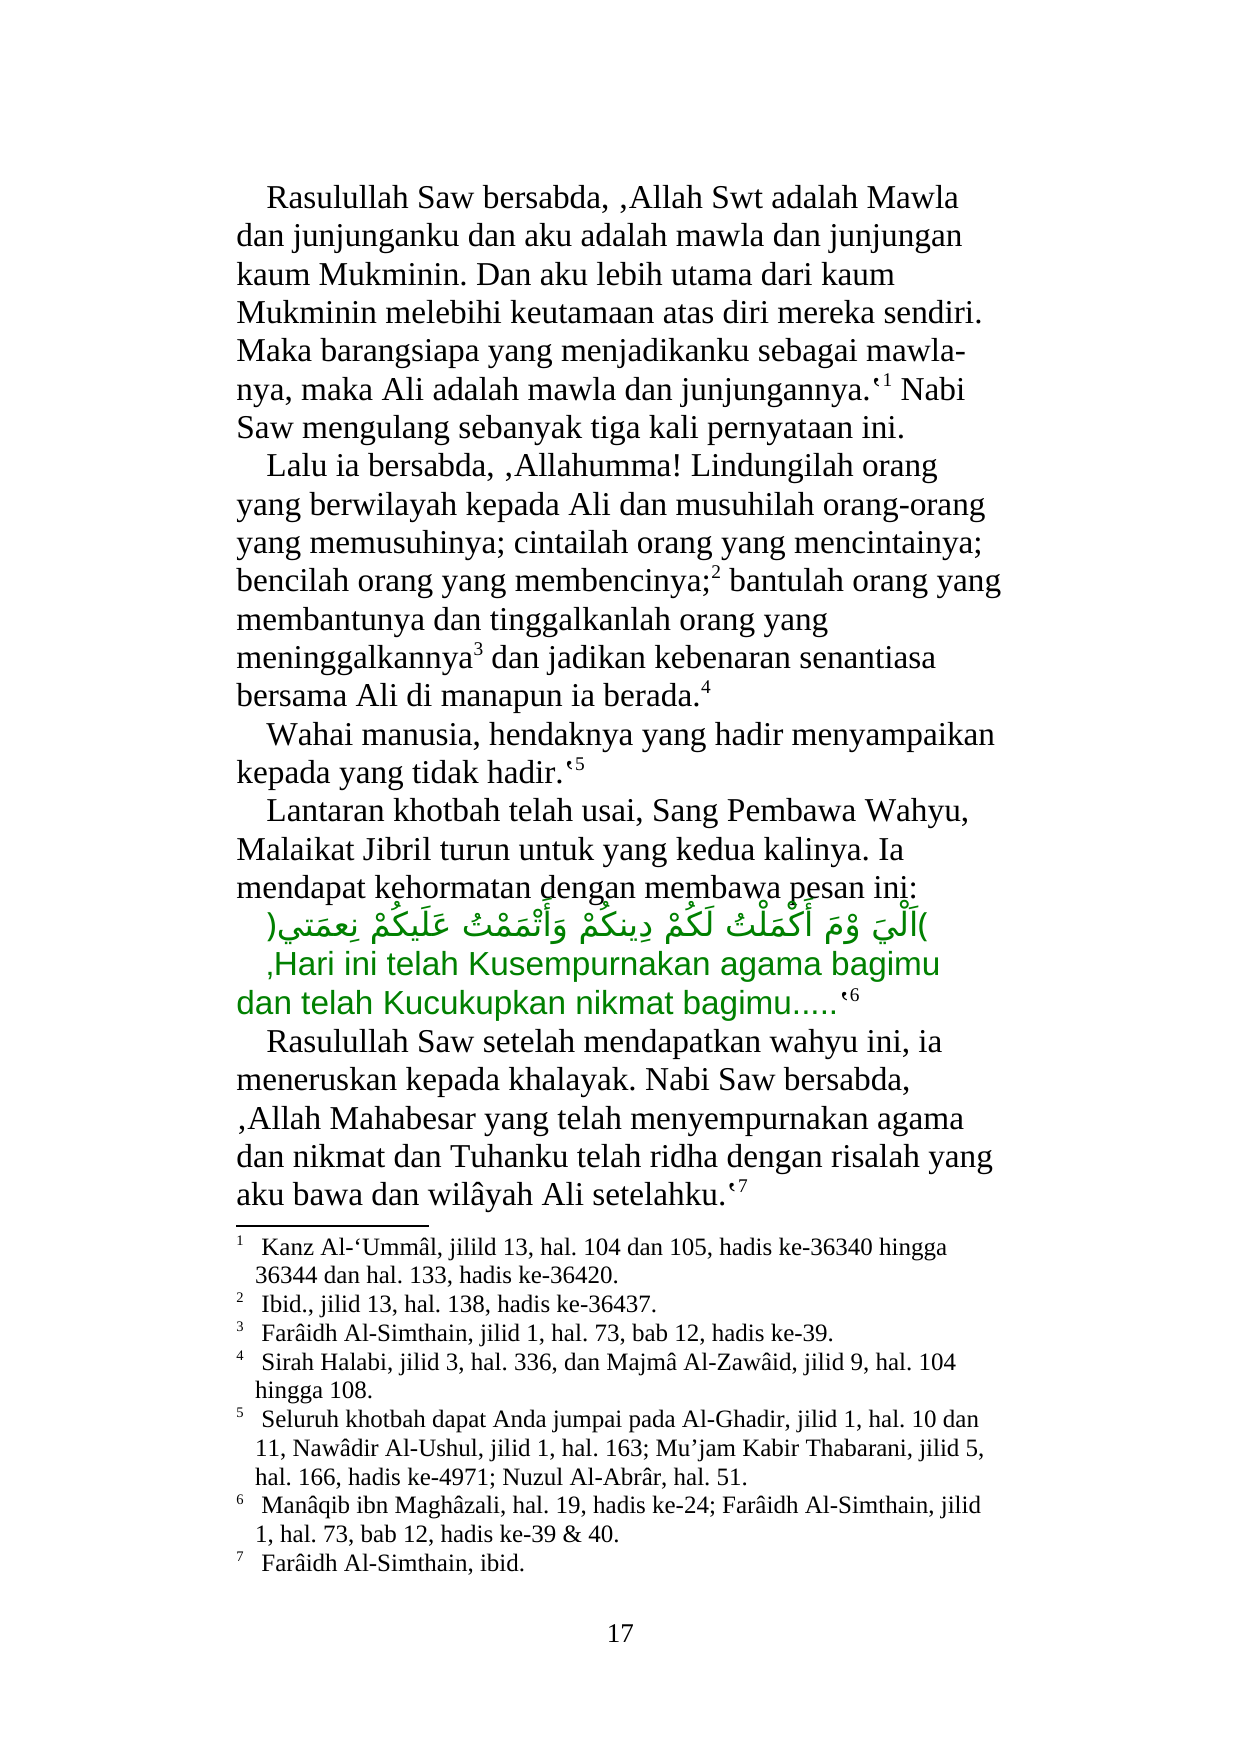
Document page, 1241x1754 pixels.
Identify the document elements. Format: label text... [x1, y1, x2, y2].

text Lalu ia bersabda, ‚Allahumma! Lindungilah orang yang berwilayah kepada Ali dan musuhilah orang-orang yang memusuhinya; cintailah orang yang mencintainya; bencilah orang yang membencinya; bantulah orang yang membantunya dan tinggalkanlah orang yang meninggalkannya dan jadikan kebenaran senantiasa bersama Ali di manapun ia berada. [236, 446, 1004, 714]
text Rasulullah Saw setelah mendapatkan wahyu ini, ia meneruskan kepada khalayak. Nabi Saw bersabda, ‚Allah Mahabesar yang telah menyempurnakan agama dan nikmat dan Tuhanku telah ridha dengan risalah yang aku bawa dan wilâyah Ali setelahku.‛ [236, 1021, 1004, 1213]
text Wahai manusia, hendaknya yang hadir menyampaikan kepada yang tidak hadir.‛ [236, 714, 1004, 791]
text ‚Hari ini telah Kusempurnakan agama bagimu dan telah Kucukupkan nikmat bagimu.....‛ [236, 944, 1004, 1021]
text Rasulullah Saw bersabda, ‚Allah Swt adalah Mawla dan junjunganku dan aku adalah mawla dan junjungan kaum Mukminin. Dan aku lebih utama dari kaum Mukminin melebihi keutamaan atas diri mereka sendiri. Maka barangsiapa yang menjadikanku sebagai mawla-nya, maka Ali adalah mawla dan junjungannya.‛ Nabi Saw mengulang sebanyak tiga kali pernyataan ini. [236, 177, 1004, 446]
text Lantaran khotbah telah usai, Sang Pembawa Wahyu, Malaikat Jibril turun untuk yang kedua kalinya. Ia mendapat kehormatan dengan membawa pesan ini: [236, 791, 1004, 906]
text ﴿اَلْيَ وْمَ أَكْمَلْتُ لَكُمْ دِينكُمْ وَأَتْمَمْتُ عَلَيكُمْ نِعمَتي﴾ [236, 906, 1004, 944]
